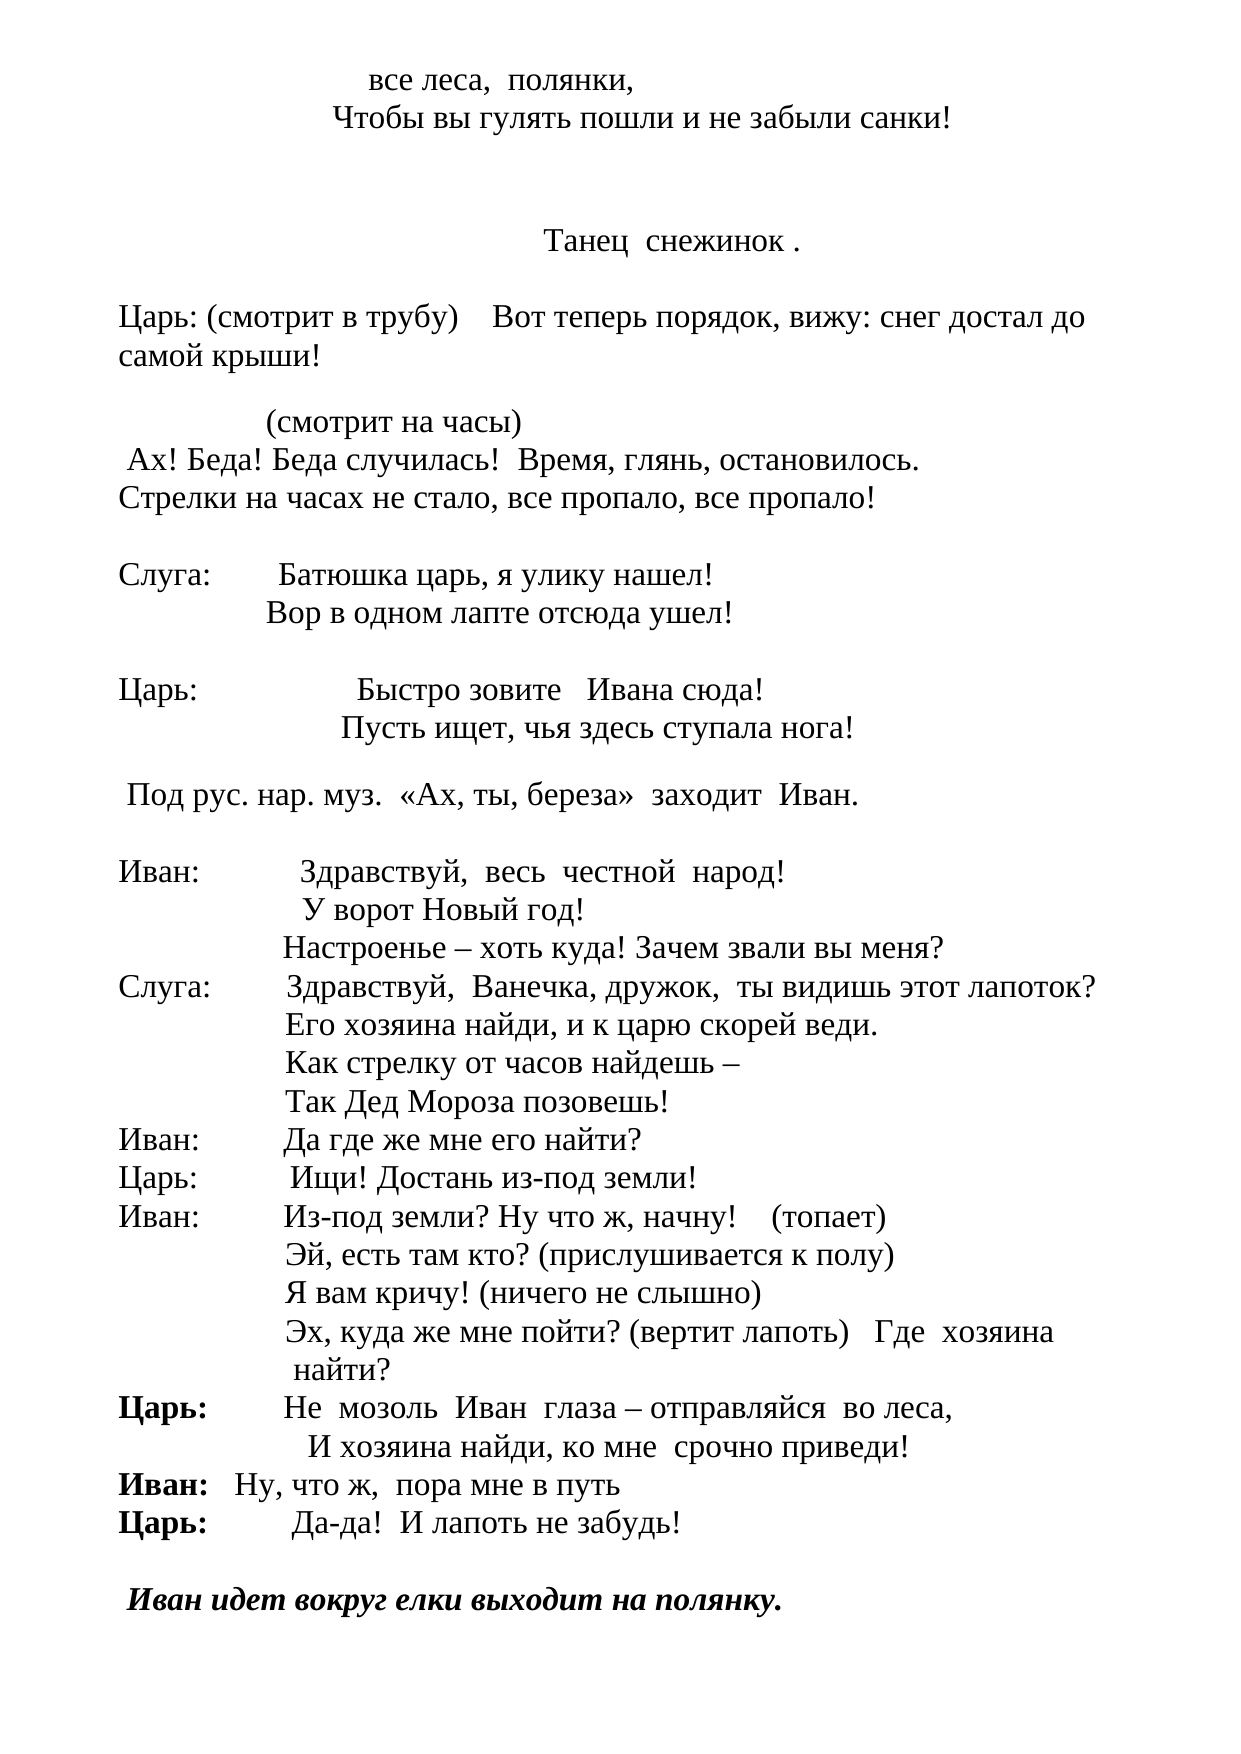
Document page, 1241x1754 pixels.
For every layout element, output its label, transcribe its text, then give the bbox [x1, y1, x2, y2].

text Так Дед Мороза позовешь! [118, 1081, 1122, 1119]
text Его хозяина найди, и к царю скорей веди. [118, 1004, 1122, 1042]
text (смотрит на часы) [266, 401, 1122, 439]
text Царь: (смотрит в трубу) Вот теперь порядок, вижу: снег достал до самой крыши! [118, 296, 1122, 373]
text Эй, есть там кто? (прислушивается к полу) [118, 1234, 1122, 1272]
text Настроенье – хоть куда! Зачем звали вы меня? [266, 927, 1122, 966]
text Царь: Ищи! Достань из-под земли! [118, 1157, 1122, 1196]
text Ах! Беда! Беда случилась! Время, глянь, остановилось. [118, 439, 1122, 478]
text Слуга: Здравствуй, Ванечка, дружок, ты видишь этот лапоток? [118, 966, 1122, 1004]
text И хозяина найди, ко мне срочно приведи! [266, 1426, 1122, 1464]
text Иван: Ну, что ж, пора мне в путь [118, 1464, 1122, 1502]
text Иван: Из-под земли? Ну что ж, начну! (топает) [118, 1196, 1122, 1234]
text Пусть ищет, чья здесь ступала нога! [266, 708, 1122, 746]
text Царь: Не мозоль Иван глаза – отправляйся во леса, [118, 1387, 1122, 1426]
text Слуга: Батюшка царь, я улику нашел! [118, 554, 1122, 593]
text Царь: Да-да! И лапоть не забудь! [118, 1502, 1122, 1541]
text Танец снежинок . [118, 220, 1122, 258]
text У ворот Новый год! [118, 889, 1122, 927]
text Иван идет вокруг елки выходит на полянку. [118, 1579, 1122, 1617]
text Как стрелку от часов найдешь – [118, 1042, 1122, 1081]
text Иван: Здравствуй, весь честной народ! [118, 851, 1122, 889]
text Я вам кричу! (ничего не слышно) [118, 1272, 1122, 1311]
text все леса, полянки, [118, 59, 1122, 97]
text Под рус. нар. муз. «Ах, ты, береза» заходит Иван. [118, 774, 1122, 812]
text Иван: Да где же мне его найти? [118, 1119, 1122, 1157]
text Вор в одном лапте отсюда ушел! [266, 593, 1122, 631]
text Стрелки на часах не стало, все пропало, все пропало! [118, 478, 1122, 516]
text Эх, куда же мне пойти? (вертит лапоть) Где хозяина [118, 1311, 1122, 1349]
text найти? [118, 1349, 1122, 1387]
text Царь: Быстро зовите Ивана сюда! [118, 669, 1122, 708]
text Чтобы вы гулять пошли и не забыли санки! [266, 97, 1122, 136]
